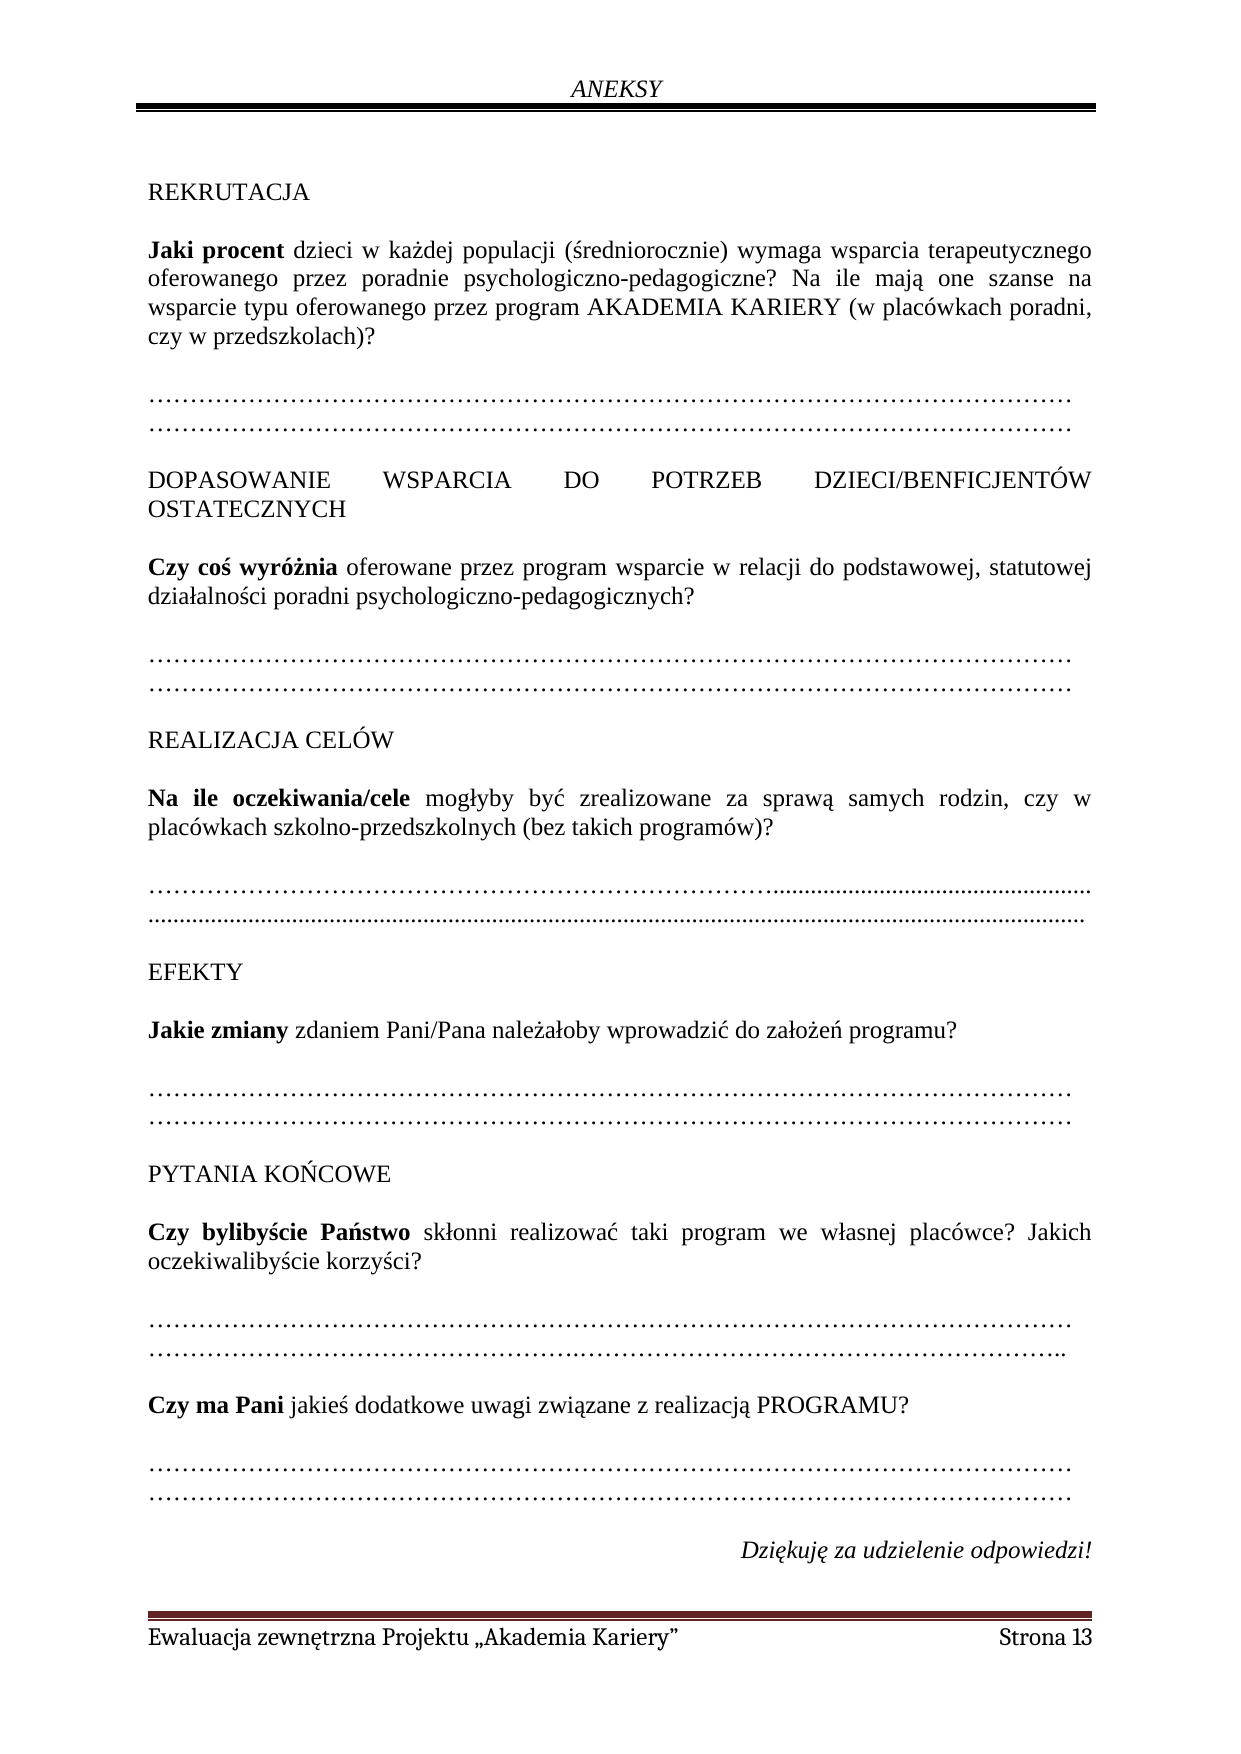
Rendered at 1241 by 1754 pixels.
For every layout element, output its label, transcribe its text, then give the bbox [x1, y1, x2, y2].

text Jakie zmiany zdaniem Pani/Pana należałoby wprowadzić do założeń programu? [148, 1015, 1092, 1043]
text …………………………………………………………………………………………………………………………………………………………………………………………………… [148, 379, 1092, 436]
text Jaki procent dzieci w każdej populacji (średniorocznie) wymaga wsparcia terapeutycznego oferowanego przez poradnie psychologiczno-pedagogiczne? Na ile mają one szanse na wsparcie typu oferowanego przez program AKADEMIA KARIERY (w placówkach poradni, czy w przedszkolach)? [148, 235, 1092, 350]
text …………………………………………………………………......................................................................................................................................................................................................... [148, 870, 1092, 928]
text PYTANIA KOŃCOWE [148, 1159, 1092, 1188]
text Realizacja celów [148, 726, 1092, 754]
text …………………………………………………………………………………………………………………………………………………………………………………………………… [148, 639, 1092, 696]
text Na ile oczekiwania/cele mogłyby być zrealizowane za sprawą samych rodzin, czy w placówkach szkolno-przedszkolnych (bez takich programów)? [148, 783, 1092, 841]
text Dziękuję za udzielenie odpowiedzi! [148, 1535, 1092, 1564]
text …………………………………………………………………………………………………………………………………………………………………………………………………… [148, 1448, 1092, 1506]
text ……………………………………………………………………………………………………………………………………………….………………………………………………….. [148, 1304, 1092, 1361]
text Czy bylibyście Państwo skłonni realizować taki program we własnej placówce? Jakich oczekiwalibyście korzyści? [148, 1217, 1092, 1275]
text REKRUTACJA [148, 177, 1092, 206]
text …………………………………………………………………………………………………………………………………………………………………………………………………… [148, 1073, 1092, 1130]
text Czy ma Pani jakieś dodatkowe uwagi związane z realizacją PROGRAMU? [148, 1391, 1092, 1419]
text DOPASOWANIE WSPARCIA DO POTRZEB DZIECI/BENFICJENTÓW OSTATECZNYCH [148, 466, 1092, 523]
text Czy coś wyróżnia oferowane przez program wsparcie w relacji do podstawowej, statutowej działalności poradni psychologiczno-pedagogicznych? [148, 552, 1092, 610]
text EFEKTY [148, 957, 1092, 986]
